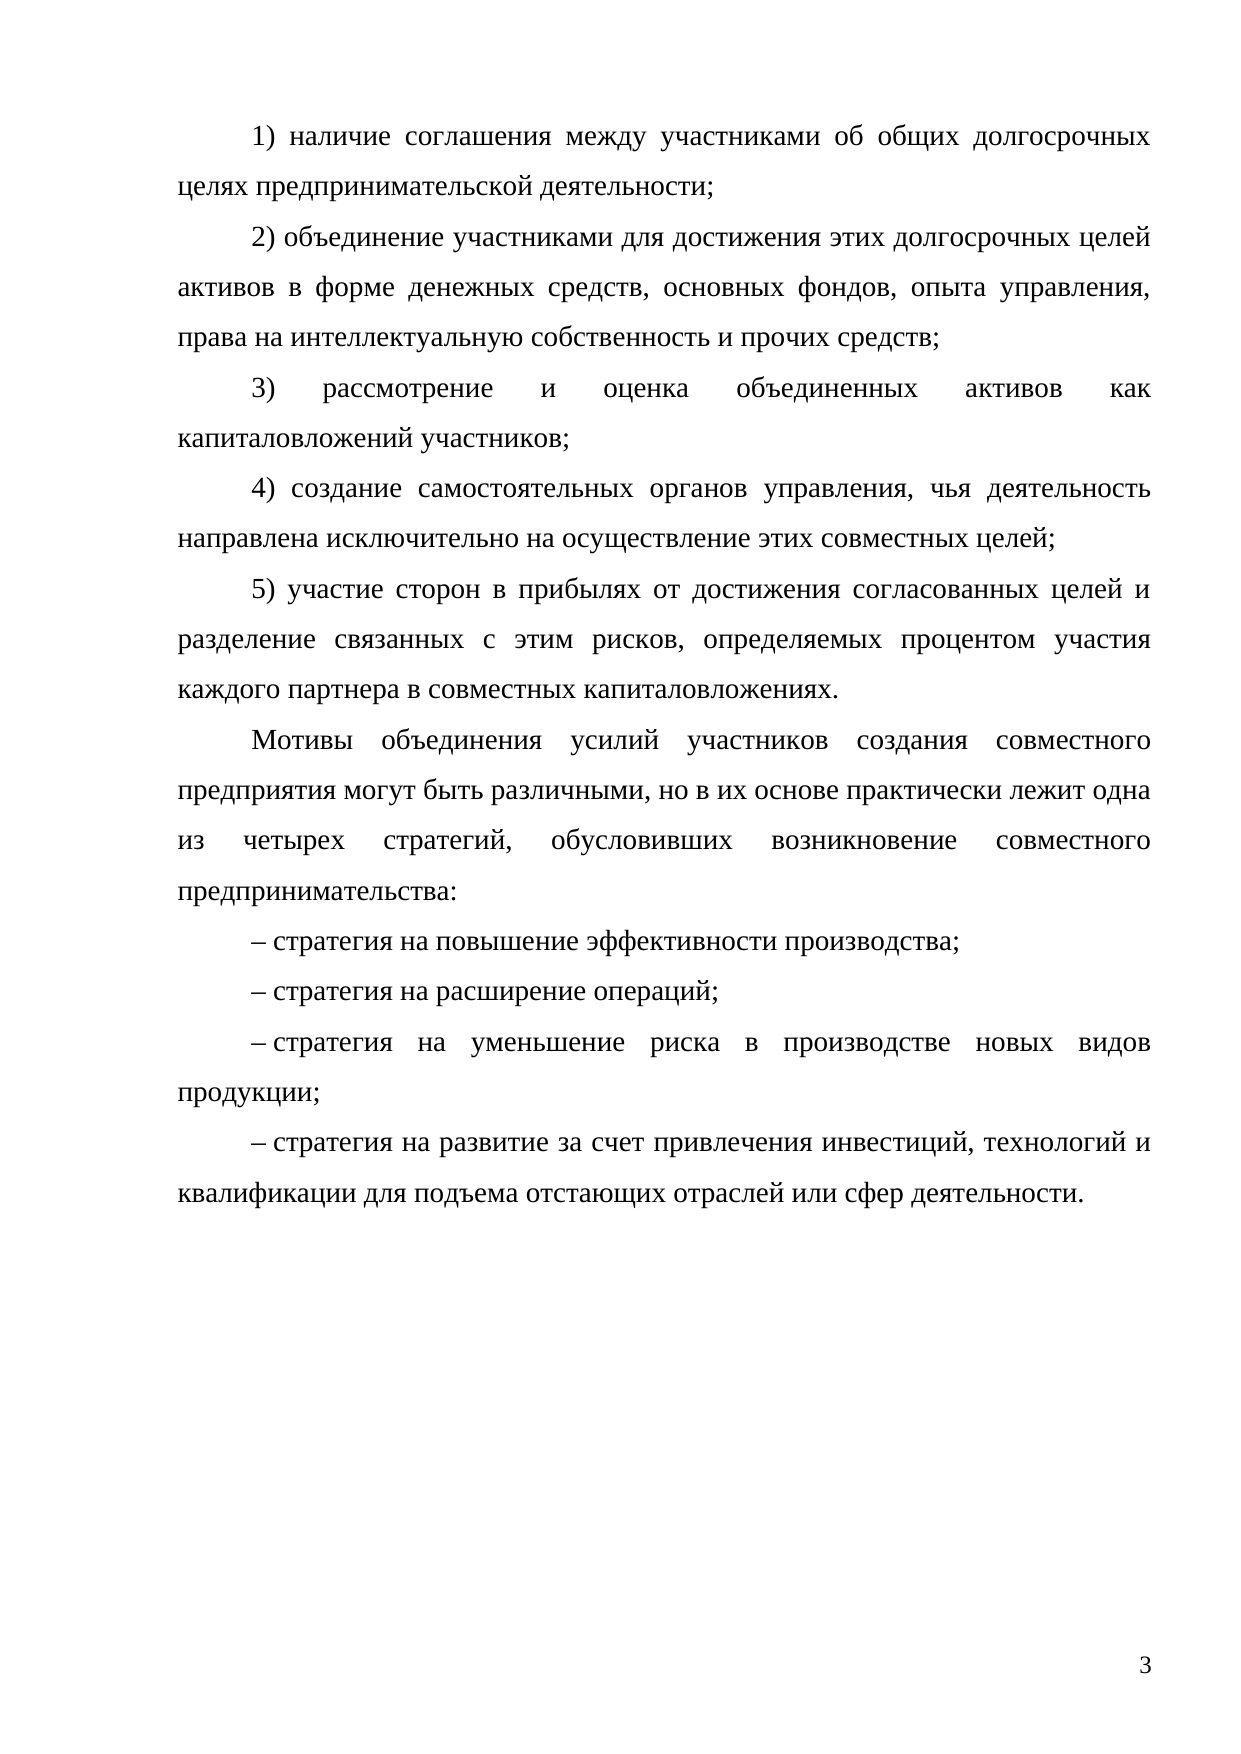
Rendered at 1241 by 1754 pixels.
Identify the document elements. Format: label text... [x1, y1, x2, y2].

text 4) создание самостоятельных органов управления, чья деятельность направлена исключительно на осуществление этих совместных целей; [177, 470, 1152, 554]
text – стратегия на уменьшение риска в производстве новых видов продукции; [177, 1024, 1152, 1108]
text 2) объединение участниками для достижения этих долгосрочных целей активов в форме денежных средств, основных фондов, опыта управления, права на интеллектуальную собственность и прочих средств; [177, 219, 1152, 353]
text Мотивы объединения усилий участников создания совместного предприятия могут быть различными, но в их основе практически лежит одна из четырех стратегий, обусловивших возникновение совместного предпринимательства: [177, 722, 1152, 906]
text 5) участие сторон в прибылях от достижения согласованных целей и разделение связанных с этим рисков, определяемых процентом участия каждого партнера в совместных капиталовложениях. [177, 571, 1152, 705]
text – стратегия на развитие за счет привлечения инвестиций, технологий и квалификации для подъема отстающих отраслей или сфер деятельности. [177, 1124, 1152, 1208]
text – стратегия на расширение операций; [177, 973, 1152, 1007]
text – стратегия на повышение эффективности производства; [177, 923, 1152, 957]
text 3) рассмотрение и оценка объединенных активов как капиталовложений участников; [177, 370, 1152, 453]
text 1) наличие соглашения между участниками об общих долгосрочных целях предпринимательской деятельности; [177, 118, 1152, 202]
